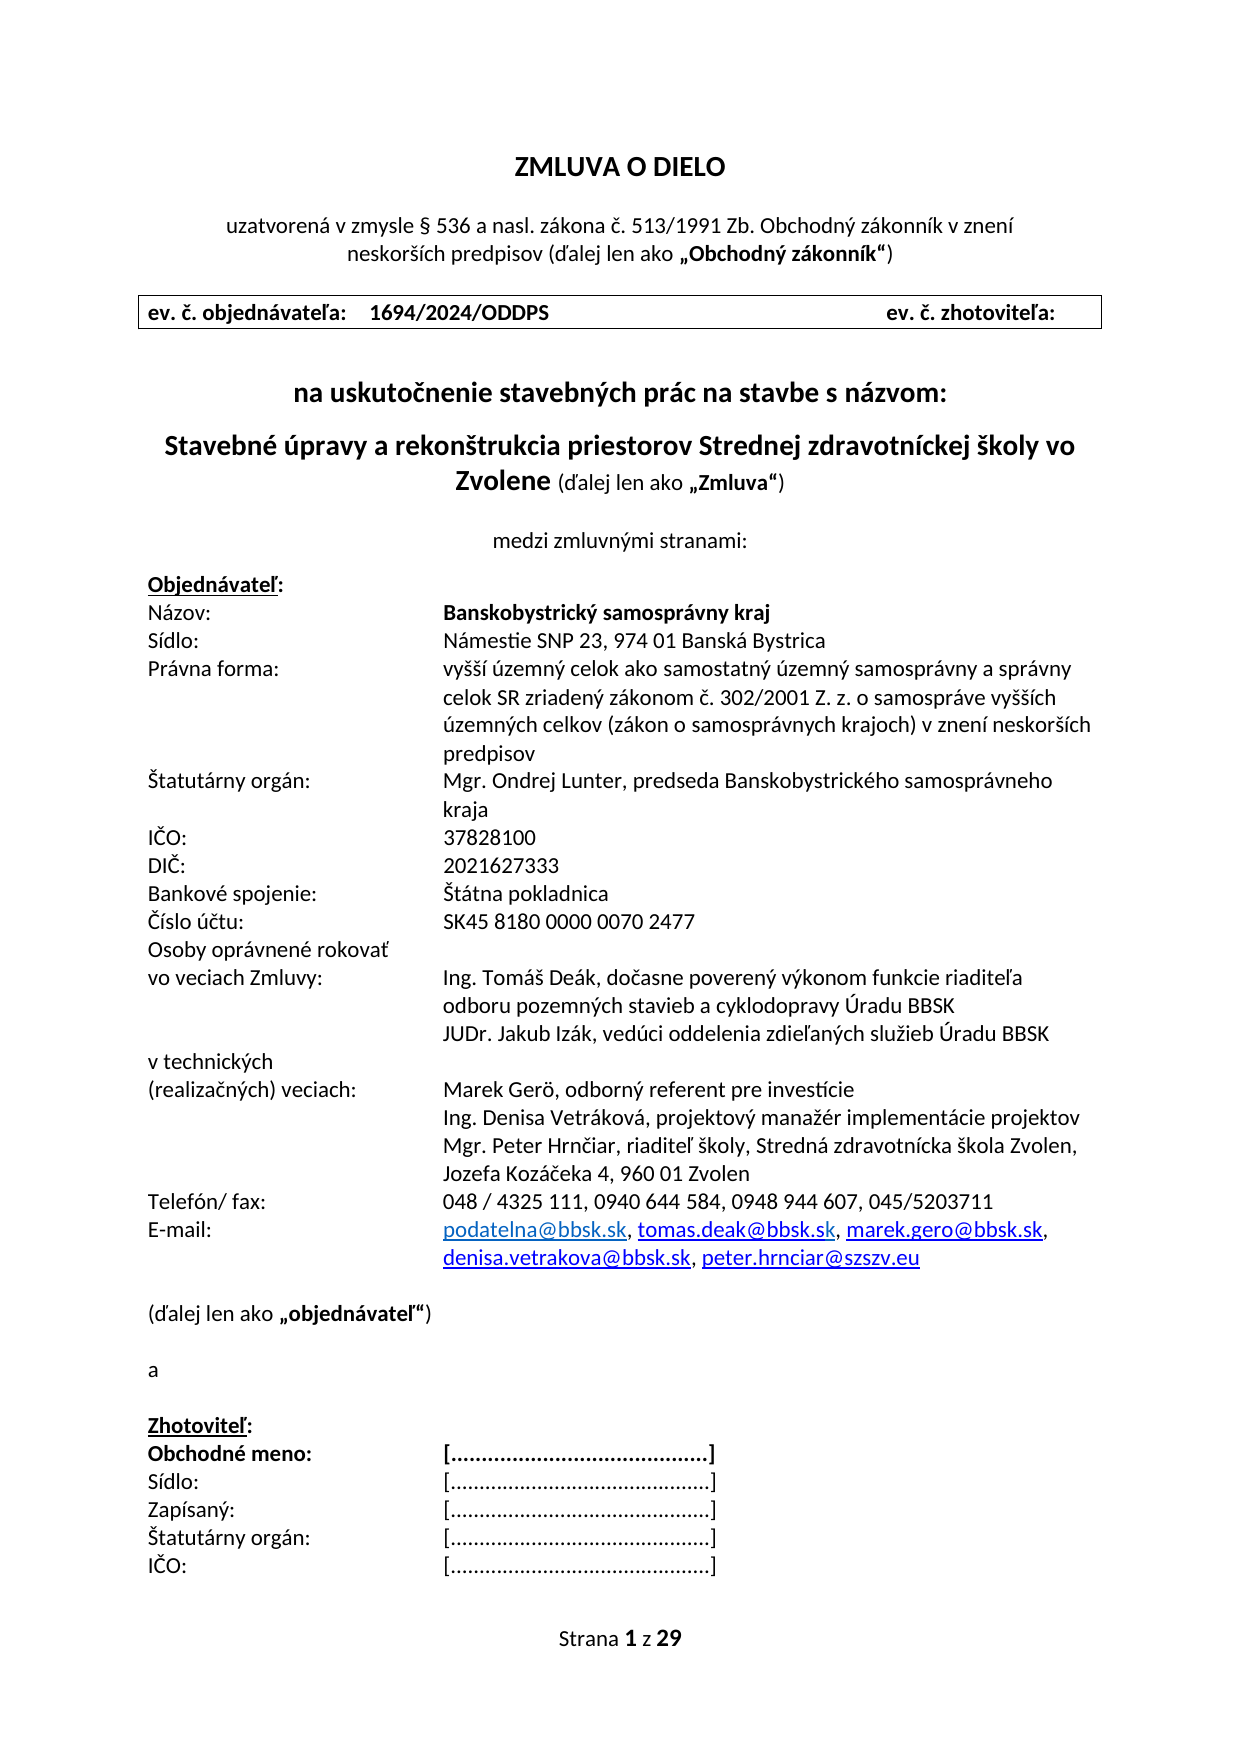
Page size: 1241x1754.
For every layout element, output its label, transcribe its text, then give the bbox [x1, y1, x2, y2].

text Bankové spojenie: Štátna pokladnica [118, 879, 1093, 907]
text uzatvorená v zmysle § 536 a nasl. zákona č. 513/1991 Zb. Obchodný zákonník v znení [148, 211, 1093, 239]
text E-mail: podatelna@bbsk.sk, tomas.deak@bbsk.sk, marek.gero@bbsk.sk, denisa.vetrakova@bbsk.sk, peter.hrnciar@szszv.eu [148, 1215, 1093, 1271]
text Zhotoviteľ: [148, 1411, 1093, 1439]
text na uskutočnenie stavebných prác na stavbe s názvom: [148, 374, 1093, 410]
text IČO: 37828100 [148, 823, 1093, 851]
text Názov: Banskobystrický samosprávny kraj [148, 598, 1093, 627]
text Osoby oprávnené rokovať [118, 935, 1093, 963]
text Mgr. Peter Hrnčiar, riaditeľ školy, Stredná zdravotnícka škola Zvolen, Jozefa Kozáčeka 4, 960 01 Zvolen [443, 1131, 1093, 1187]
text a [148, 1355, 1093, 1383]
text ZMLUVA O DIELO [148, 148, 1093, 183]
text Zapísaný: [.............................................] [118, 1495, 1093, 1523]
text Číslo účtu: SK45 8180 0000 0070 2477 [118, 907, 1093, 935]
text medzi zmluvnými stranami: [148, 526, 1093, 554]
text neskorších predpisov (ďalej len ako „Obchodný zákonník“) [148, 239, 1093, 267]
text Objednávateľ: [148, 571, 1093, 598]
text Obchodné meno: [..........................................] [148, 1439, 1093, 1467]
text (realizačných) veciach: Marek Gerö, odborný referent pre investície [148, 1075, 1093, 1103]
text IČO: [.............................................] [118, 1551, 1093, 1579]
text Stavebné úpravy a rekonštrukcia priestorov Strednej zdravotníckej školy vo Zvolene (ďalej len ako „Zmluva“) [557, 427, 1093, 498]
text JUDr. Jakub Izák, vedúci oddelenia zdieľaných služieb Úradu BBSK [148, 1019, 1093, 1047]
text Právna forma: vyšší územný celok ako samostatný územný samosprávny a správny celok SR zriadený zákonom č. 302/2001 Z. z. o samospráve vyšších územných celkov (zákon o samosprávnych krajoch) v znení neskorších predpisov [148, 654, 1093, 767]
text Štatutárny orgán: [.............................................] [148, 1523, 1093, 1551]
text Telefón/ fax: 048 / 4325 111, 0940 644 584, 0948 944 607, 045/5203711 [148, 1187, 1093, 1215]
text ev. č. objednávateľa: 1694/2024/ODDPS ev. č. zhotoviteľa: [139, 296, 1101, 328]
text DIČ: 2021627333 [118, 851, 1093, 879]
text (ďalej len ako „objednávateľ“) [148, 1299, 1093, 1327]
text Stavebné úpravy a rekonštrukcia priestorov Strednej zdravotníckej školy vo Zvolene (ďalej len ako „Zmluva“) [148, 427, 455, 498]
text vo veciach Zmluvy: Ing. Tomáš Deák, dočasne poverený výkonom funkcie riaditeľa odboru pozemných stavieb a cyklodopravy Úradu BBSK [148, 963, 1093, 1019]
text Sídlo: [.............................................] [148, 1467, 1093, 1495]
text Ing. Denisa Vetráková, projektový manažér implementácie projektov [148, 1103, 1093, 1131]
text Štatutárny orgán: Mgr. Ondrej Lunter, predseda Banskobystrického samosprávneho kraja [148, 767, 1093, 823]
text Sídlo: Námestie SNP 23, 974 01 Banská Bystrica [148, 627, 1093, 654]
text v technických [148, 1047, 1093, 1075]
